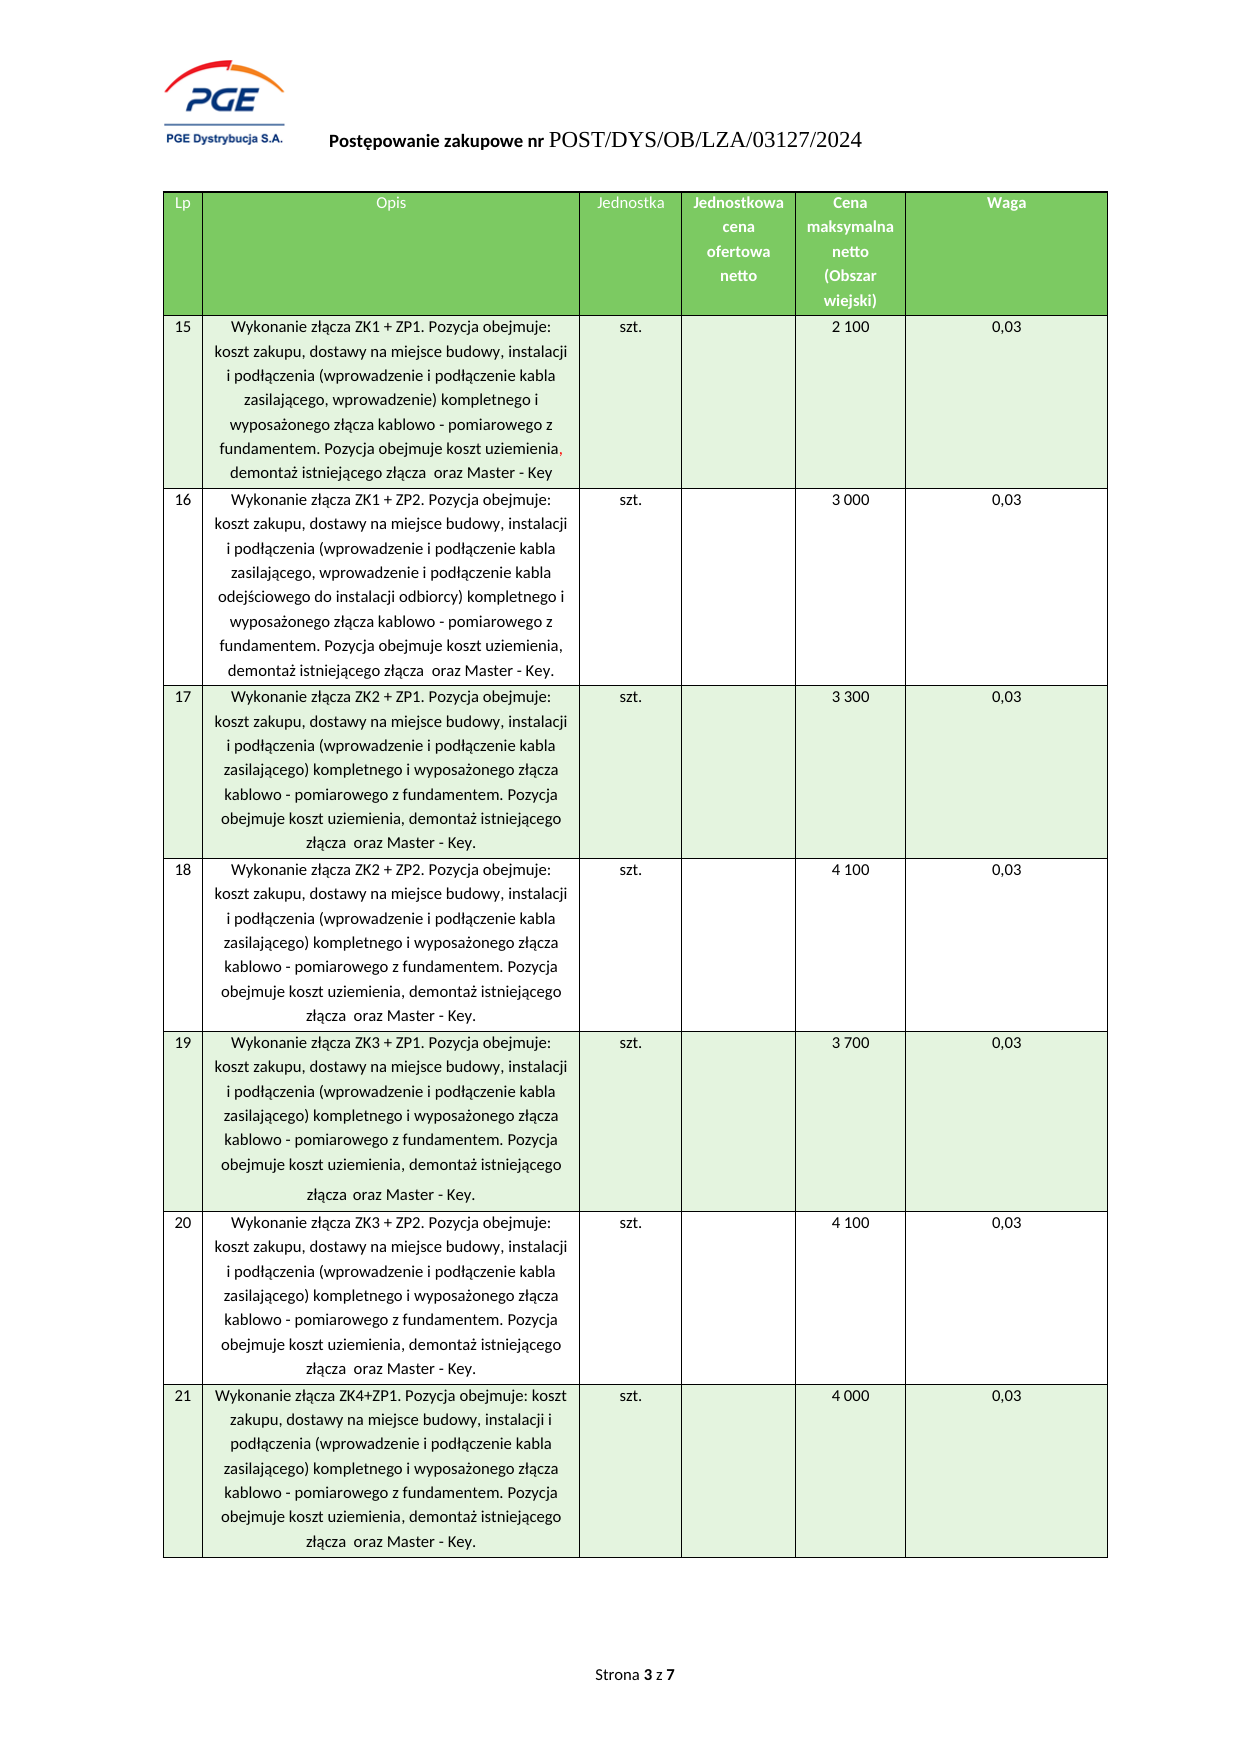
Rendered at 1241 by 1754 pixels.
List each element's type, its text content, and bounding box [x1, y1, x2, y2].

table_cell [682, 686, 795, 858]
table_cell 18 [164, 859, 202, 1031]
table_cell [682, 1212, 795, 1384]
table_cell szt. [580, 1385, 681, 1557]
table_cell szt. [580, 686, 681, 858]
table_cell Wykonanie złącza ZK3 + ZP1. Pozycja obejmuje: koszt zakupu, dostawy na miejsce budowy, instalacji i podłączenia (wprowadzenie i podłączenie kabla zasilającego) kompletnego i wyposażonego złącza kablowo - pomiarowego z fundamentem. Pozycja obejmuje koszt uziemienia, demontaż istniejącego złącza oraz Master - Key. [203, 1032, 579, 1211]
table_cell szt. [580, 859, 681, 1031]
table_cell 20 [164, 1212, 202, 1384]
table_cell [682, 1385, 795, 1557]
table_cell Wykonanie złącza ZK1 + ZP2. Pozycja obejmuje: koszt zakupu, dostawy na miejsce budowy, instalacji i podłączenia (wprowadzenie i podłączenie kabla zasilającego, wprowadzenie i podłączenie kabla odejściowego do instalacji odbiorcy) kompletnego i wyposażonego złącza kablowo - pomiarowego z fundamentem. Pozycja obejmuje koszt uziemienia, demontaż istniejącego złącza oraz Master - Key. [203, 489, 579, 685]
table_cell 3 300 [796, 686, 905, 858]
table_cell 3 700 [796, 1032, 905, 1211]
table_header Opis [203, 193, 579, 315]
table_cell 4 000 [796, 1385, 905, 1557]
table_cell 0,03 [906, 859, 1107, 1031]
table_cell 0,03 [906, 1385, 1107, 1557]
table_cell 19 [164, 1032, 202, 1211]
table_cell 0,03 [906, 1212, 1107, 1384]
table_cell 0,03 [906, 316, 1107, 488]
table_cell szt. [580, 489, 681, 685]
table_cell 15 [164, 316, 202, 488]
table_cell [682, 489, 795, 685]
table_cell 4 100 [796, 859, 905, 1031]
table_cell 16 [164, 489, 202, 685]
table_cell 21 [164, 1385, 202, 1557]
table_cell 17 [164, 686, 202, 858]
table_header Lp [164, 193, 202, 315]
table_header Jednostka [580, 193, 681, 315]
table_cell 3 000 [796, 489, 905, 685]
table_cell szt. [580, 316, 681, 488]
table_cell 0,03 [906, 686, 1107, 858]
table_header Waga [906, 193, 1107, 315]
table_cell Wykonanie złącza ZK4+ZP1. Pozycja obejmuje: koszt zakupu, dostawy na miejsce budowy, instalacji i podłączenia (wprowadzenie i podłączenie kabla zasilającego) kompletnego i wyposażonego złącza kablowo - pomiarowego z fundamentem. Pozycja obejmuje koszt uziemienia, demontaż istniejącego złącza oraz Master - Key. [203, 1385, 579, 1557]
table_cell Wykonanie złącza ZK2 + ZP2. Pozycja obejmuje: koszt zakupu, dostawy na miejsce budowy, instalacji i podłączenia (wprowadzenie i podłączenie kabla zasilającego) kompletnego i wyposażonego złącza kablowo - pomiarowego z fundamentem. Pozycja obejmuje koszt uziemienia, demontaż istniejącego złącza oraz Master - Key. [203, 859, 579, 1031]
table_header Jednostkowa cena ofertowa netto [682, 193, 795, 315]
table_cell 0,03 [906, 1032, 1107, 1211]
table_cell Wykonanie złącza ZK2 + ZP1. Pozycja obejmuje: koszt zakupu, dostawy na miejsce budowy, instalacji i podłączenia (wprowadzenie i podłączenie kabla zasilającego) kompletnego i wyposażonego złącza kablowo - pomiarowego z fundamentem. Pozycja obejmuje koszt uziemienia, demontaż istniejącego złącza oraz Master - Key. [203, 686, 579, 858]
table_cell 2 100 [796, 316, 905, 488]
table_cell [682, 1032, 795, 1211]
table_header Cena maksymalna netto (Obszar wiejski) [796, 193, 905, 315]
table_cell [682, 316, 795, 488]
table_cell szt. [580, 1212, 681, 1384]
table_cell Wykonanie złącza ZK3 + ZP2. Pozycja obejmuje: koszt zakupu, dostawy na miejsce budowy, instalacji i podłączenia (wprowadzenie i podłączenie kabla zasilającego) kompletnego i wyposażonego złącza kablowo - pomiarowego z fundamentem. Pozycja obejmuje koszt uziemienia, demontaż istniejącego złącza oraz Master - Key. [203, 1212, 579, 1384]
table_cell [682, 859, 795, 1031]
table_cell 4 100 [796, 1212, 905, 1384]
picture [162, 59, 287, 147]
table_cell Wykonanie złącza ZK1 + ZP1. Pozycja obejmuje: koszt zakupu, dostawy na miejsce budowy, instalacji i podłączenia (wprowadzenie i podłączenie kabla zasilającego, wprowadzenie) kompletnego i wyposażonego złącza kablowo - pomiarowego z fundamentem. Pozycja obejmuje koszt uziemienia, demontaż istniejącego złącza oraz Master - Key [203, 316, 579, 488]
table_cell szt. [580, 1032, 681, 1211]
table_cell 0,03 [906, 489, 1107, 685]
